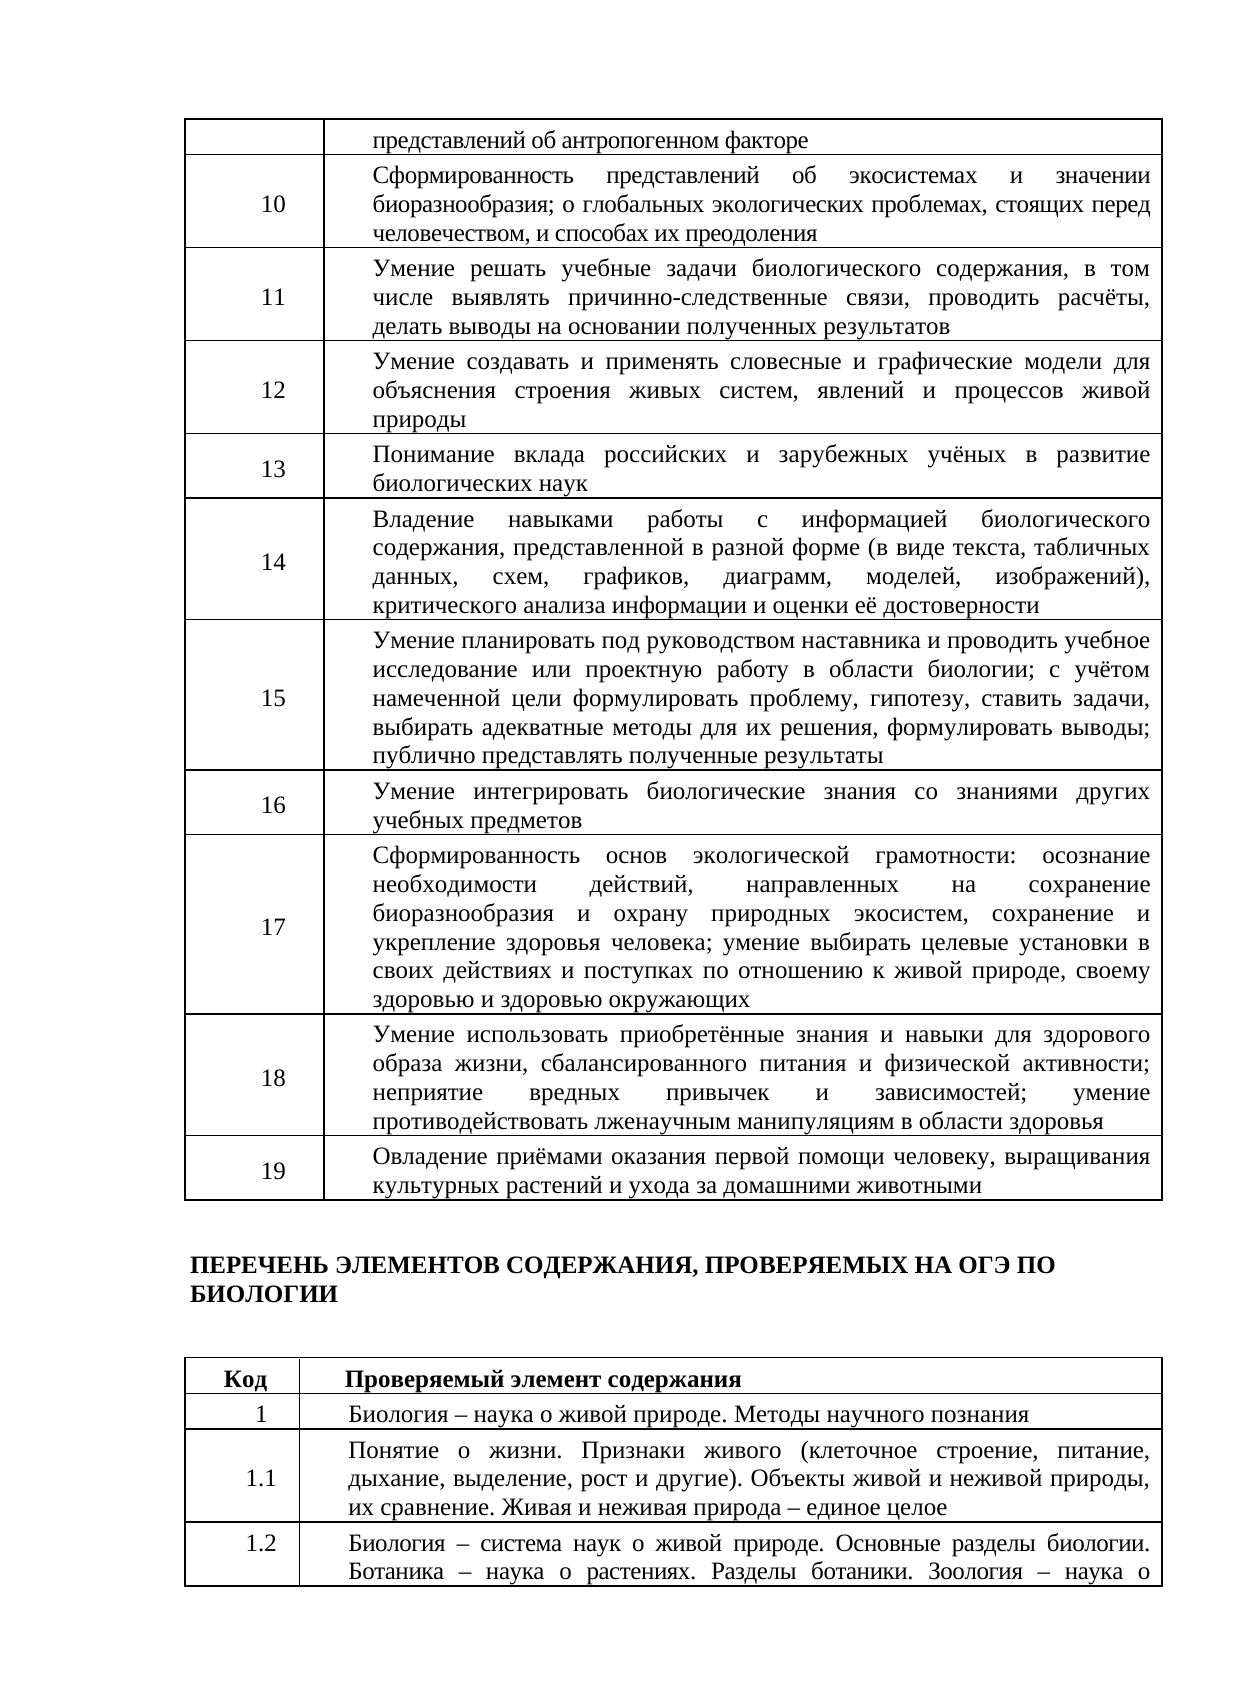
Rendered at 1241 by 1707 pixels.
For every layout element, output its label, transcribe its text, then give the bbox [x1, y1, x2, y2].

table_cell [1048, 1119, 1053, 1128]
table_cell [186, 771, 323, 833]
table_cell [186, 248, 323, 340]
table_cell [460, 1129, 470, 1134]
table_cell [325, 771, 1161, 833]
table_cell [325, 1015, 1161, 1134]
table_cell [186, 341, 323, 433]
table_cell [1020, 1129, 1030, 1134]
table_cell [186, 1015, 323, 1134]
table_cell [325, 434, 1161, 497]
text ПЕРЕЧЕНЬ ЭЛЕМЕНТОВ СОДЕРЖАНИЯ, ПРОВЕРЯЕМЫХ НА ОГЭ ПО БИОЛОГИИ [190, 1250, 1152, 1307]
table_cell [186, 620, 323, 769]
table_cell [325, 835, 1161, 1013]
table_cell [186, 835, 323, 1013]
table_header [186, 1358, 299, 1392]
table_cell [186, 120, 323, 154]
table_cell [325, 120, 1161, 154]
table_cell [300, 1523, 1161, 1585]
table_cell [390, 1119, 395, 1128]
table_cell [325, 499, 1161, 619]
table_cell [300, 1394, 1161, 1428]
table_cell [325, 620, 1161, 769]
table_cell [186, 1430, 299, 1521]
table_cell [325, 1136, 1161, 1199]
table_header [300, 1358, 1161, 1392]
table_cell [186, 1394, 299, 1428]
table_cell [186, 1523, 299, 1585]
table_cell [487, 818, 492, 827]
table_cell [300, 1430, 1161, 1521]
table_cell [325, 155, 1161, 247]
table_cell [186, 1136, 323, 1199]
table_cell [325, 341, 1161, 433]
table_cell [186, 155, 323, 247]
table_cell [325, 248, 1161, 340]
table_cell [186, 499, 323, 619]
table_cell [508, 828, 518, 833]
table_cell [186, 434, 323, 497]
